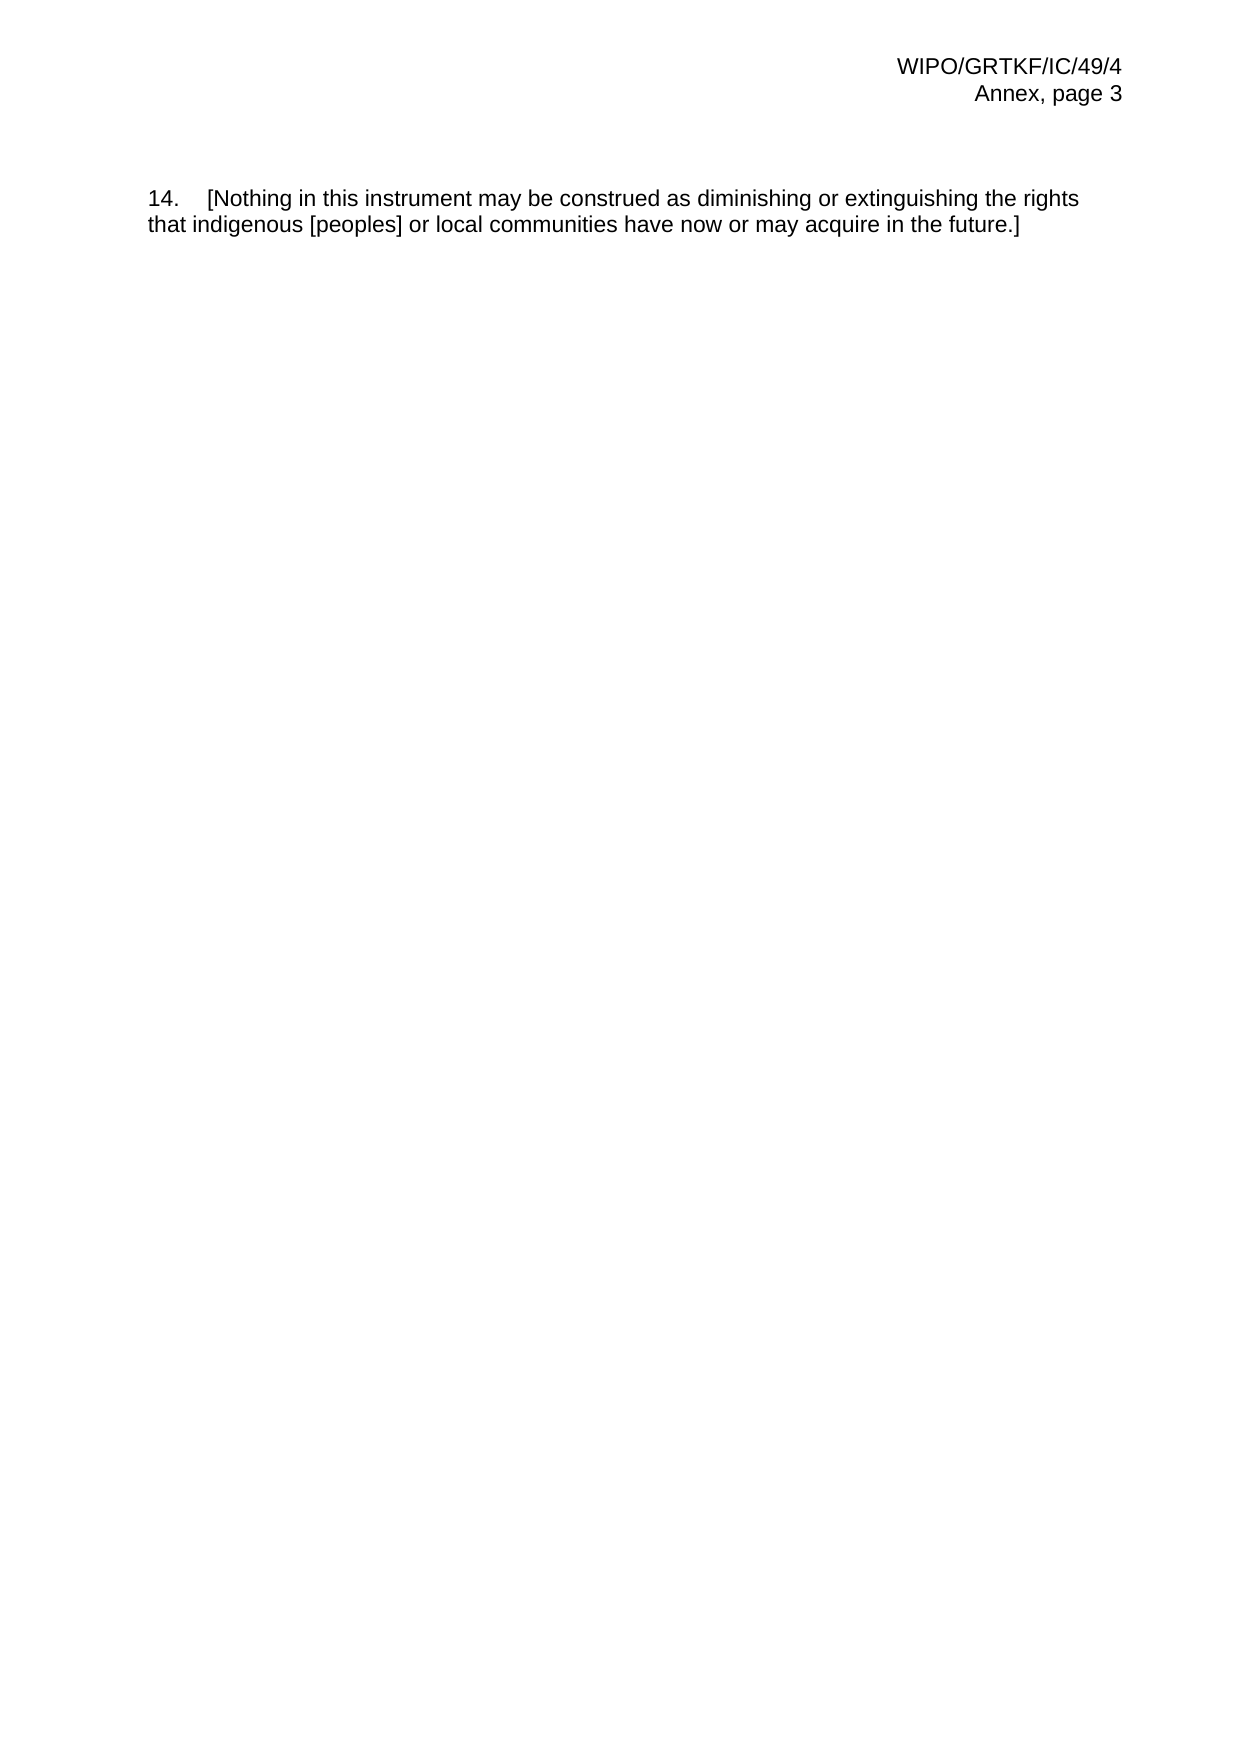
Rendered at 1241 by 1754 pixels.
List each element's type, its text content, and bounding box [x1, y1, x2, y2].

list [Nothing in this instrument may be construed as diminishing or extinguishing the rights that indigenous [peoples] or local communities have now or may acquire in the future.] [148, 185, 1122, 238]
